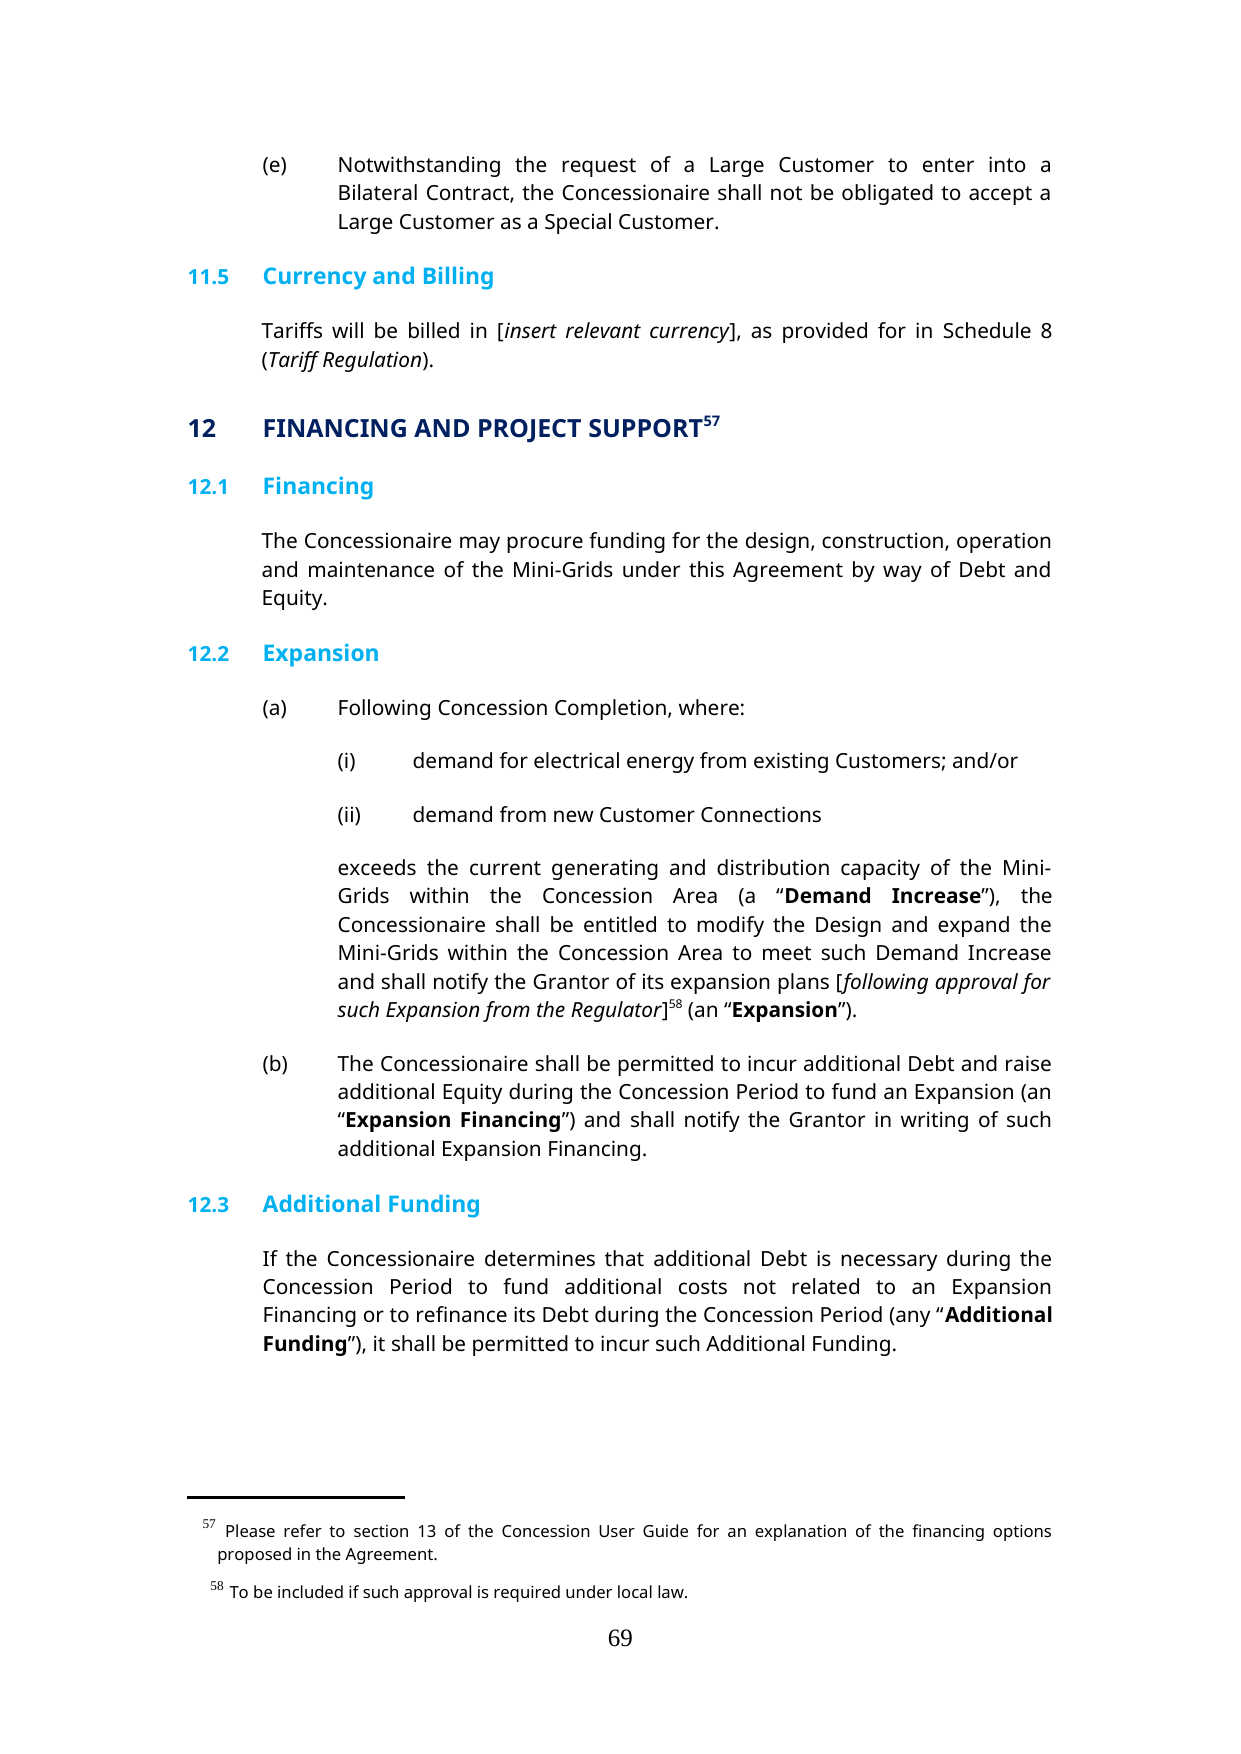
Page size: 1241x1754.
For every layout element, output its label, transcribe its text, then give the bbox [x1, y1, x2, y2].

subtitle demand from new Customer Connections [337, 800, 1053, 828]
subtitle Financing and Project Support [187, 411, 1053, 445]
subtitle Following Concession Completion, where: [262, 693, 1053, 721]
subtitle demand for electrical energy from existing Customers; and/or [337, 746, 1053, 775]
text Notwithstanding the request of a Large Customer to enter into a Bilateral Contract, the Concessionaire shall not be obligated to accept a Large Customer as a Special Customer. [262, 150, 1053, 235]
subtitle If the Concessionaire determines that additional Debt is necessary during the Concession Period to fund additional costs not related to an Expansion Financing or to refinance its Debt during the Concession Period (any “Additional Funding”), it shall be permitted to incur such Additional Funding. [262, 1244, 1053, 1357]
subtitle The Concessionaire shall be permitted to incur additional Debt and raise additional Equity during the Concession Period to fund an Expansion (an “Expansion Financing”) and shall notify the Grantor in writing of such additional Expansion Financing. [262, 1049, 1053, 1162]
subtitle Financing [187, 470, 1053, 501]
subtitle Currency and Billing [187, 260, 1053, 292]
subtitle The Concessionaire may procure funding for the design, construction, operation and maintenance of the Mini-Grids under this Agreement by way of Debt and Equity. [261, 526, 1053, 612]
subtitle exceeds the current generating and distribution capacity of the Mini-Grids within the Concession Area (a “Demand Increase”), the Concessionaire shall be entitled to modify the Design and expand the Mini-Grids within the Concession Area to meet such Demand Increase and shall notify the Grantor of its expansion plans [following approval for such Expansion from the Regulator] (an “Expansion”). [337, 853, 1053, 1024]
subtitle Tariffs will be billed in [insert relevant currency], as provided for in Schedule 8 (Tariff Regulation). [261, 317, 1053, 373]
subtitle Additional Funding [187, 1187, 1053, 1219]
subtitle Expansion [187, 637, 1053, 668]
